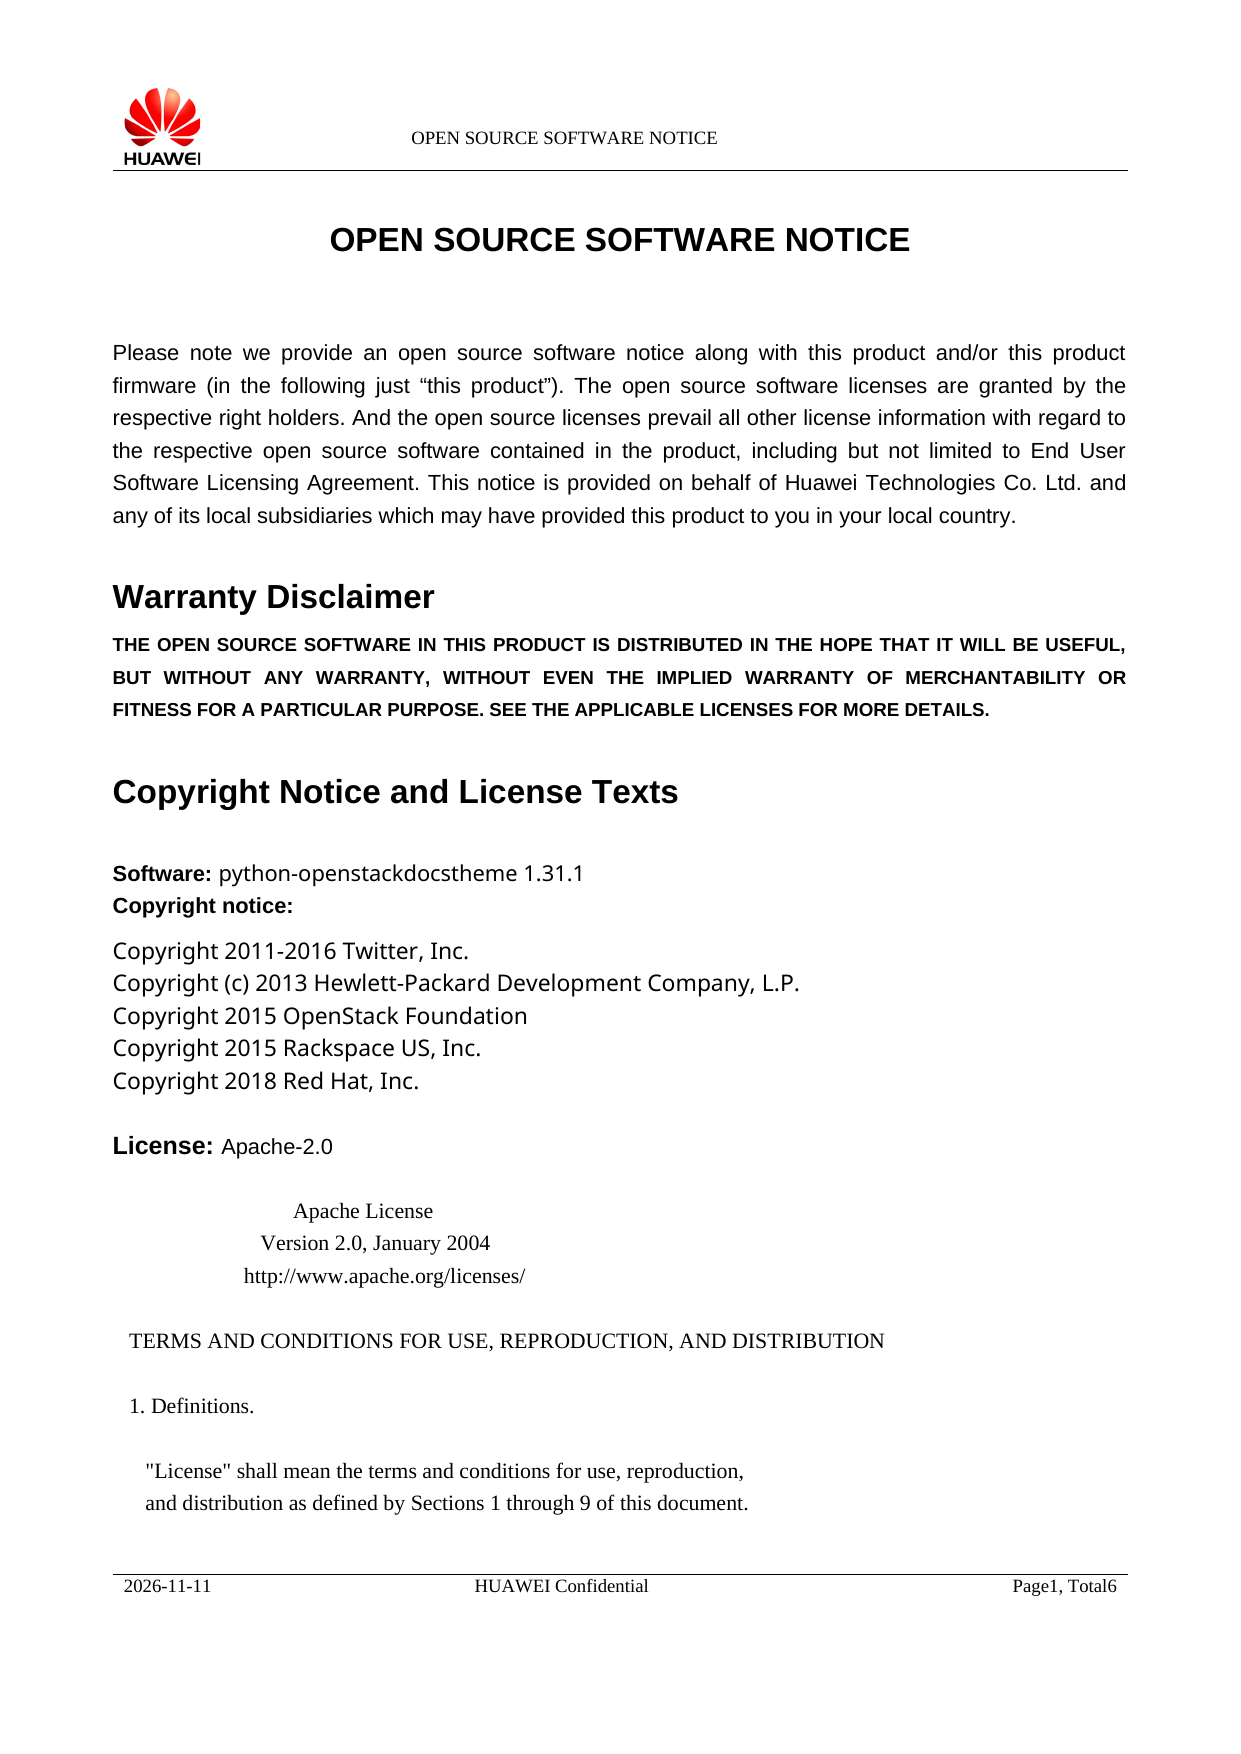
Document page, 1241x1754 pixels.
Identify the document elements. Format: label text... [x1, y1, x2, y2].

text Copyright 2011-2016 Twitter, Inc. Copyright (c) 2013 Hewlett-Packard Development Company, L.P. Copyright 2015 OpenStack Foundation Copyright 2015 Rackspace US, Inc. Copyright 2018 Red Hat, Inc. [112, 934, 1128, 1129]
text Please note we provide an open source software notice along with this product and/or this product firmware (in the following just “this product”). The open source software licenses are granted by the respective right holders. And the open source licenses prevail all other license information with regard to the respective open source software contained in the product, including but not limited to End User Software Licensing Agreement. This notice is provided on behalf of Huawei Technologies Co. Ltd. and any of its local subsidiaries which may have provided this product to you in your local country. [112, 336, 1128, 531]
text Copyright notice: [112, 889, 1128, 921]
text OPEN SOURCE SOFTWARE NOTICE [112, 206, 1128, 271]
text The open source software in this product is distributed in the hope that it will be useful, but WITHOUT ANY WARRANTY, without even the implied warranty of MERCHANTABILITY or FITNESS FOR A PARTICULAR PURPOSE. See the applicable licenses for more details. [112, 629, 1128, 726]
text Warranty Disclaimer [112, 564, 1128, 629]
picture [124, 88, 201, 165]
text Copyright Notice and License Texts [112, 759, 1128, 824]
title Software: python-openstackdocstheme 1.31.1 [112, 856, 1128, 889]
text License: Apache-2.0 [112, 1129, 1128, 1161]
